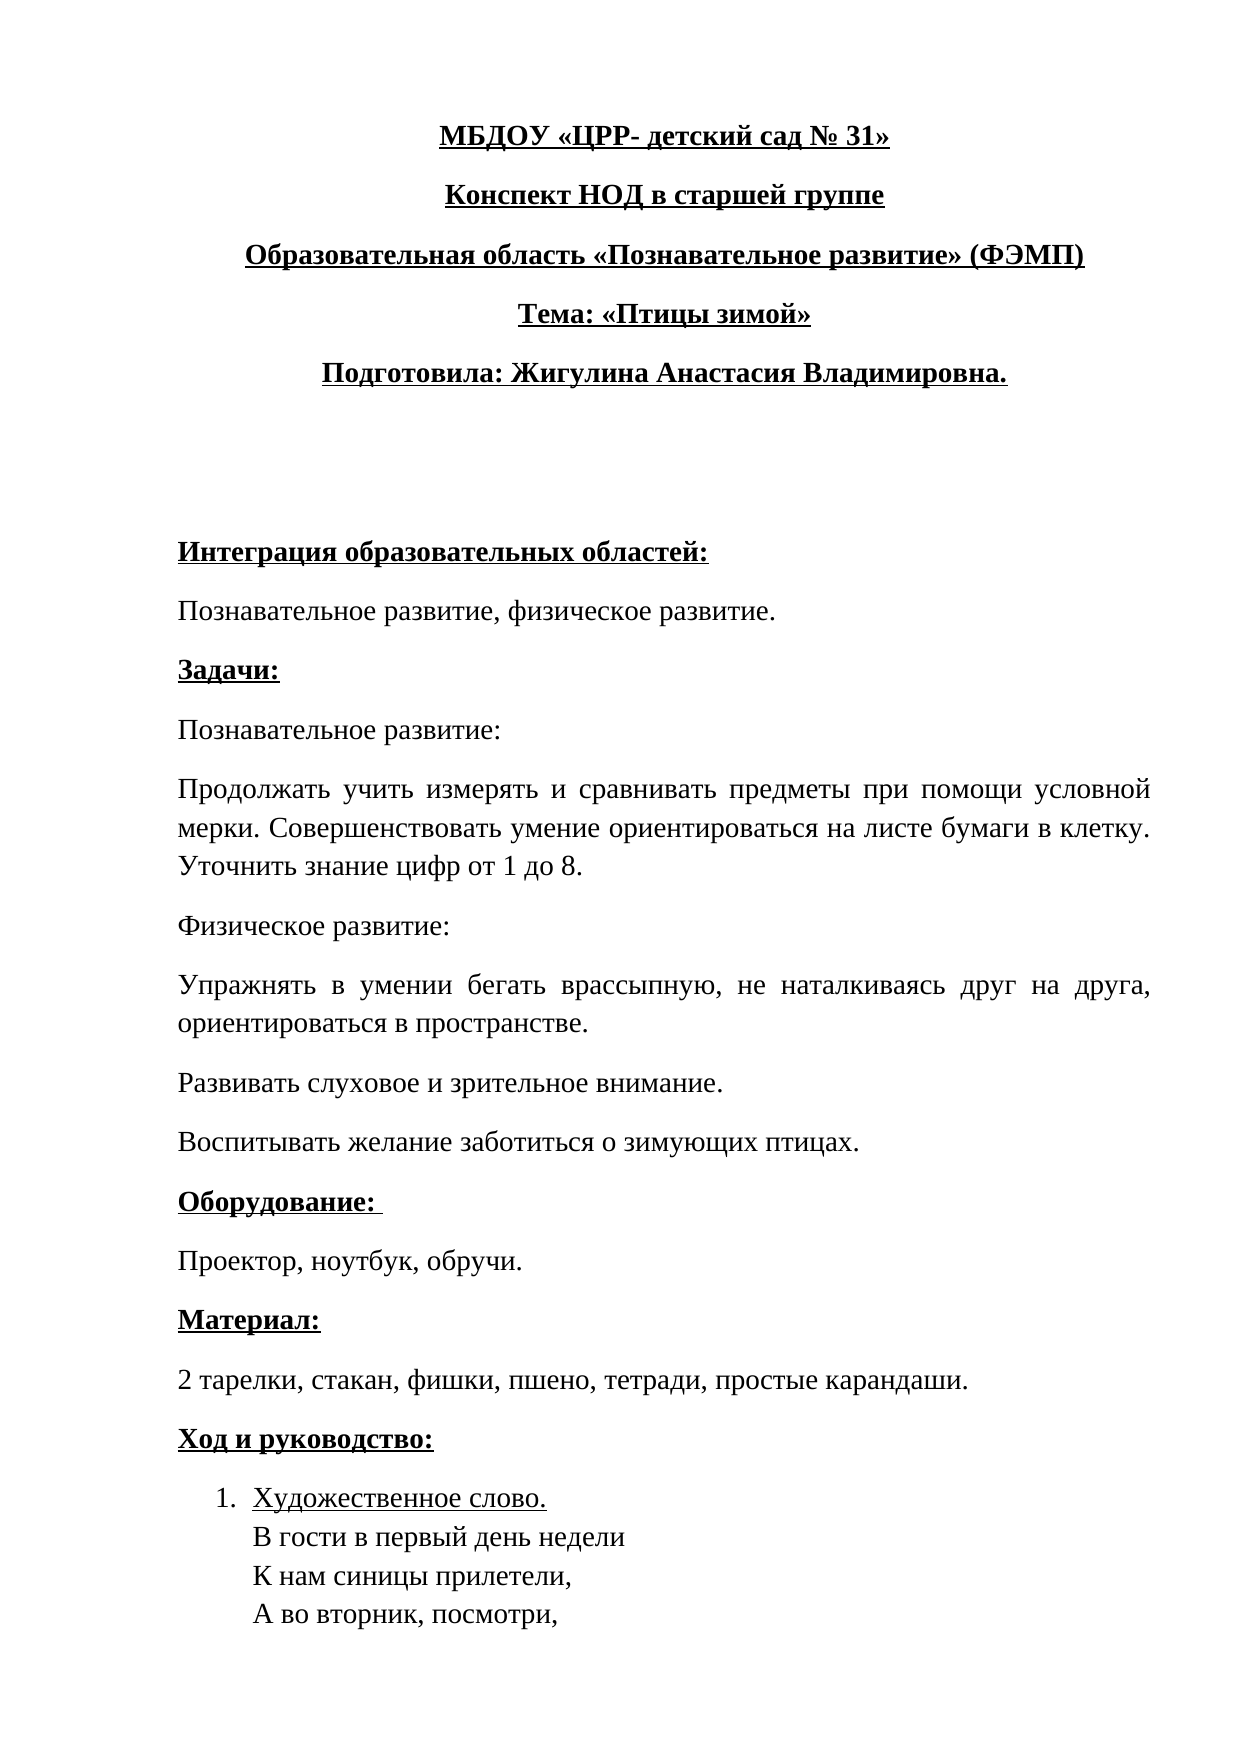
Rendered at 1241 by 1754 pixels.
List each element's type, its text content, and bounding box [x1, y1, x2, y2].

text Познавательное развитие: [177, 712, 1152, 745]
text Воспитывать желание заботиться о зимующих птицах. [177, 1124, 1152, 1158]
text 2 тарелки, стакан, фишки, пшено, тетради, простые карандаши. [177, 1362, 1152, 1395]
text МБДОУ «ЦРР- детский сад № 31» [177, 118, 1152, 152]
text Тема: «Птицы зимой» [177, 296, 1152, 330]
text Ход и руководство: [177, 1421, 1152, 1455]
list А во вторник, посмотри, [252, 1596, 1152, 1630]
list Художественное слово. [215, 1481, 1152, 1514]
text Задачи: [177, 652, 1152, 686]
text Материал: [177, 1302, 1152, 1336]
text Продолжать учить измерять и сравнивать предметы при помощи условной мерки. Совершенствовать умение ориентироваться на листе бумаги в клетку. Уточнить знание цифр от 1 до 8. [177, 771, 1152, 882]
text Проектор, ноутбук, обручи. [177, 1243, 1152, 1277]
text Познавательное развитие, физическое развитие. [177, 593, 1152, 627]
text Подготовила: Жигулина Анастасия Владимировна. [177, 356, 1152, 389]
text Развивать слуховое и зрительное внимание. [177, 1065, 1152, 1098]
text Физическое развитие: [177, 908, 1152, 941]
list В гости в первый день недели [252, 1519, 1152, 1553]
text Конспект НОД в старшей группе [177, 177, 1152, 211]
text Образовательная область «Познавательное развитие» (ФЭМП) [177, 237, 1152, 270]
text Упражнять в умении бегать врассыпную, не наталкиваясь друг на друга, ориентироваться в пространстве. [177, 967, 1152, 1039]
text Интеграция образовательных областей: [177, 534, 1152, 567]
text Оборудование: [177, 1184, 1152, 1217]
list К нам синицы прилетели, [252, 1558, 1152, 1591]
